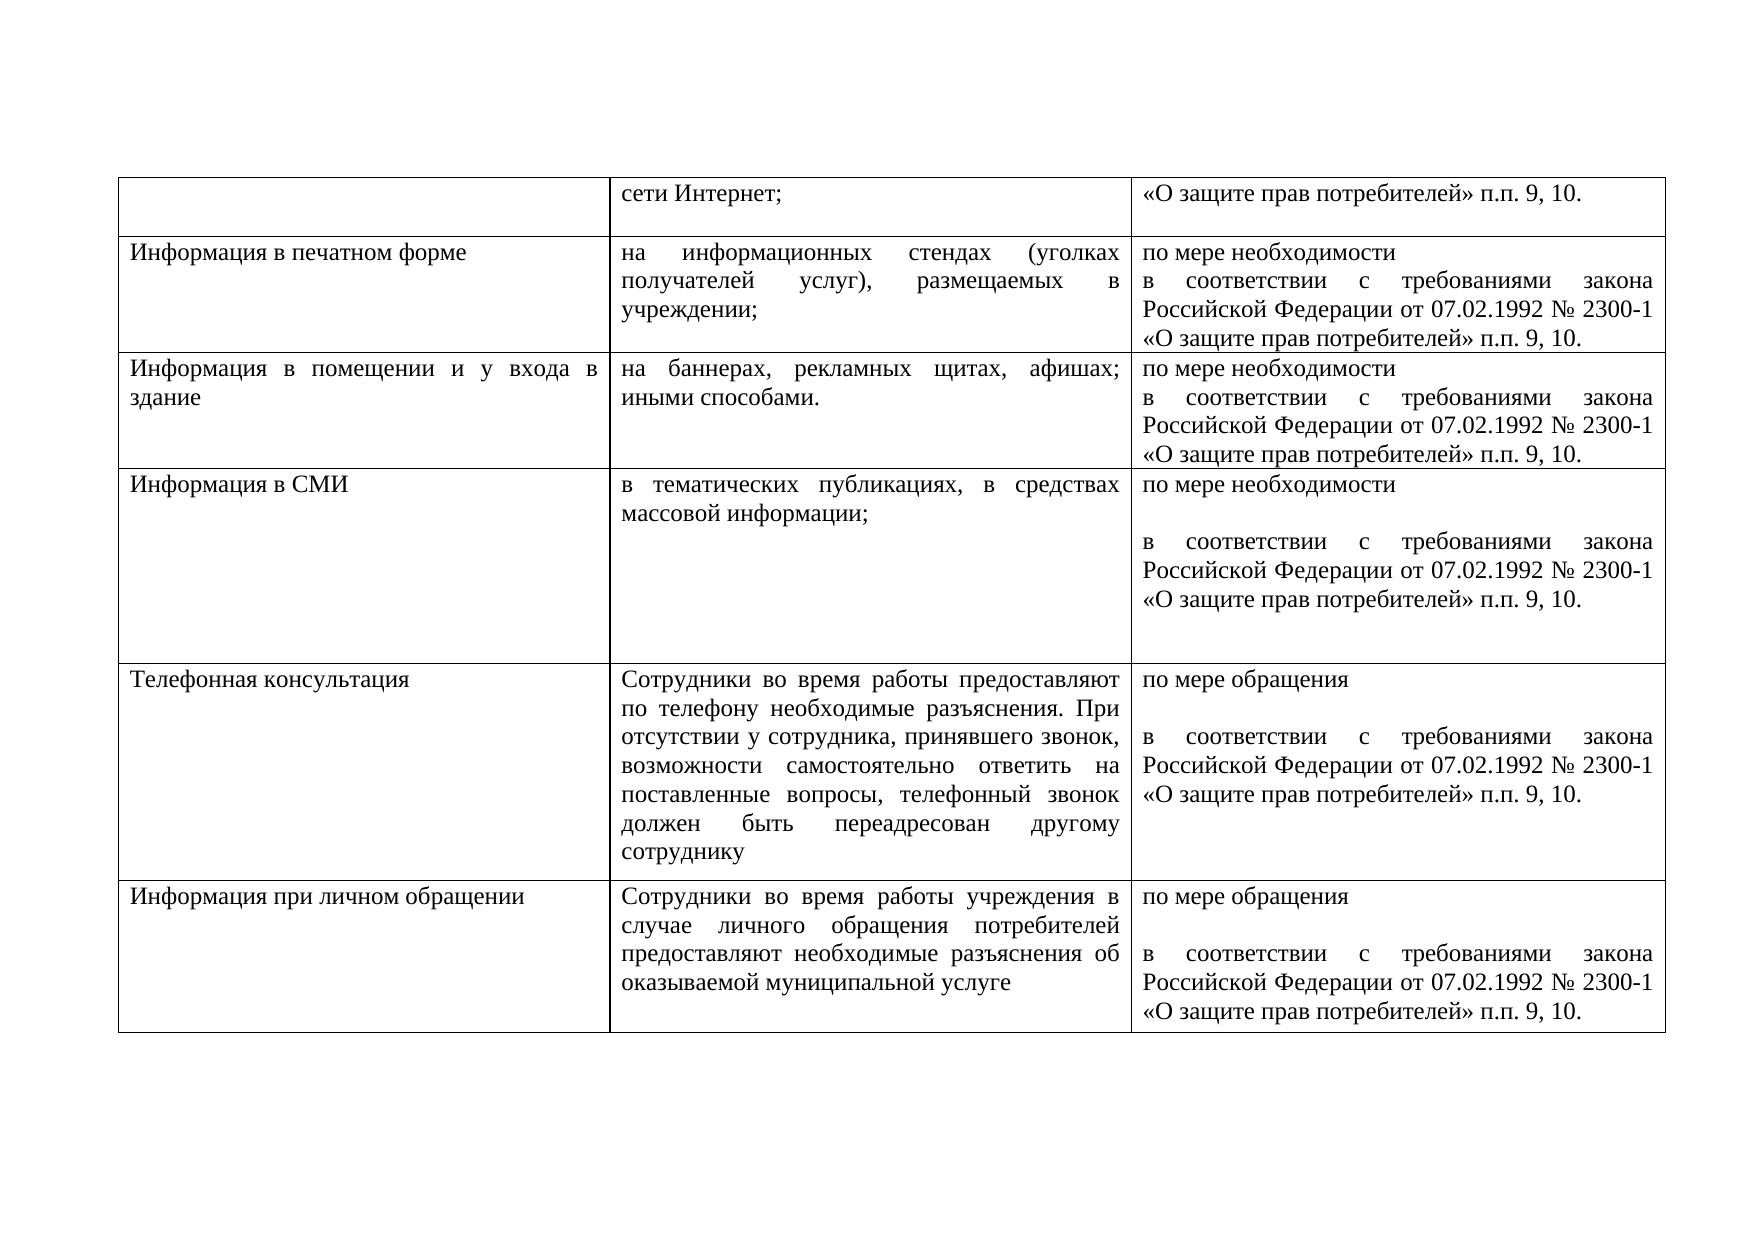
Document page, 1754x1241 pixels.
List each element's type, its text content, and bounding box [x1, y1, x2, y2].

table_cell по мере обращения в соответствии с требованиями закона Российской Федерации от 07.02.1992 № 2300-1 «О защите прав потребителей» п.п. 9, 10. [1132, 664, 1665, 880]
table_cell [611, 178, 1131, 236]
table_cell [119, 178, 609, 236]
table_cell Сотрудники во время работы предоставляют по телефону необходимые разъяснения. При отсутствии у сотрудника, принявшего звонок, возможности самостоятельно ответить на поставленные вопросы, телефонный звонок должен быть переадресован другому сотруднику [611, 664, 1131, 880]
table_cell на информационных стендах (уголках получателей услуг), размещаемых в учреждении; [611, 237, 1131, 352]
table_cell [1132, 178, 1665, 236]
table_cell в тематических публикациях, в средствах массовой информации; [611, 469, 1131, 663]
table_cell по мере необходимости в соответствии с требованиями закона Российской Федерации от 07.02.1992 № 2300-1 «О защите прав потребителей» п.п. 9, 10. [1132, 353, 1665, 468]
table_cell Информация в СМИ [119, 469, 609, 663]
table_cell Сотрудники во время работы учреждения в случае личного обращения потребителей предоставляют необходимые разъяснения об оказываемой муниципальной услуге [611, 881, 1131, 1032]
table_cell по мере необходимости в соответствии с требованиями закона Российской Федерации от 07.02.1992 № 2300-1 «О защите прав потребителей» п.п. 9, 10. [1132, 237, 1665, 352]
table_cell Информация в печатном форме [119, 237, 609, 352]
table_cell на баннерах, рекламных щитах, афишах; иными способами. [611, 353, 1131, 468]
table_cell Информация при личном обращении [119, 881, 609, 1032]
table_cell Информация в помещении и у входа в здание [119, 353, 609, 468]
table_cell Телефонная консультация [119, 664, 609, 880]
table_cell по мере обращения в соответствии с требованиями закона Российской Федерации от 07.02.1992 № 2300-1 «О защите прав потребителей» п.п. 9, 10. [1132, 881, 1665, 1032]
table_cell по мере необходимости в соответствии с требованиями закона Российской Федерации от 07.02.1992 № 2300-1 «О защите прав потребителей» п.п. 9, 10. [1132, 469, 1665, 663]
